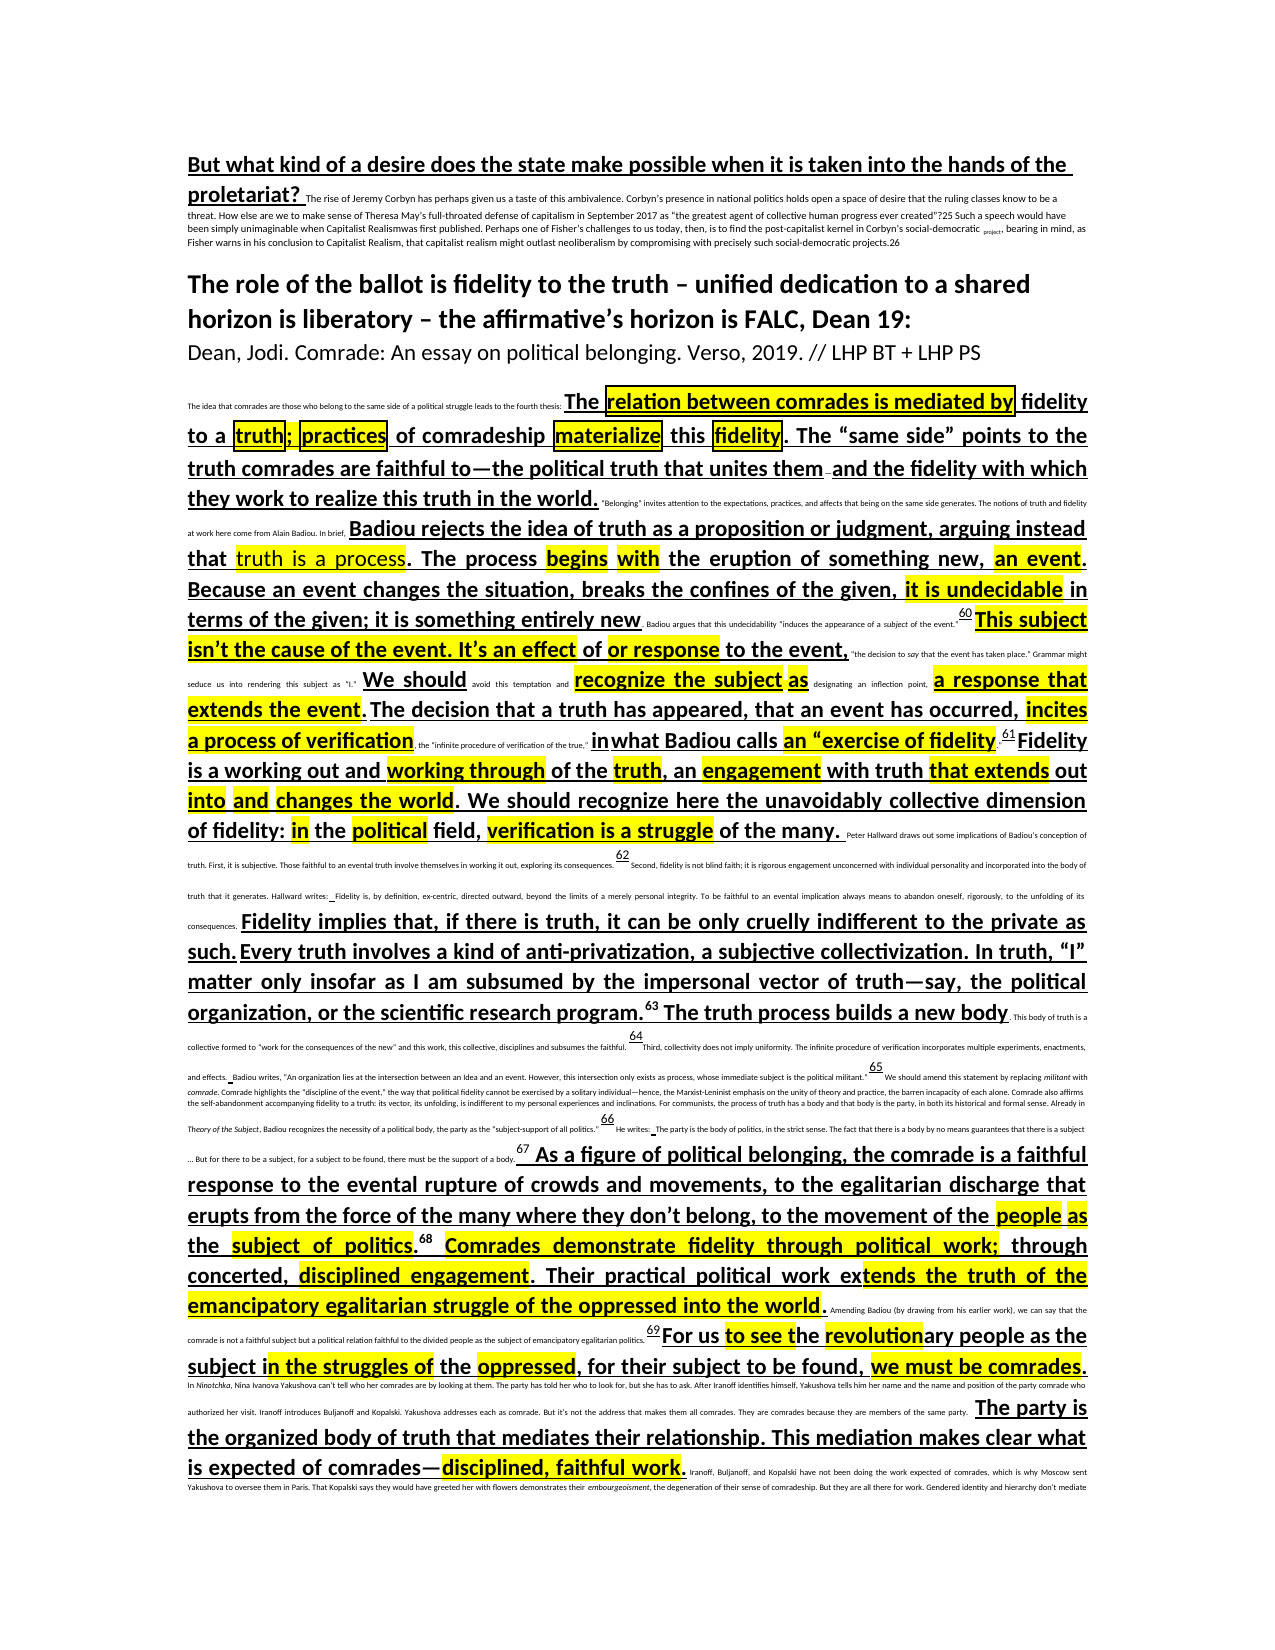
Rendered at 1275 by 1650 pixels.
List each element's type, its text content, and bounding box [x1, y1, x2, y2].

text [187, 993, 1087, 1195]
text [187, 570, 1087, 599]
text Dean, Jodi. Comrade: An essay on political belonging. Verso, 2019. // LHP BT + LHP PS [187, 338, 1087, 366]
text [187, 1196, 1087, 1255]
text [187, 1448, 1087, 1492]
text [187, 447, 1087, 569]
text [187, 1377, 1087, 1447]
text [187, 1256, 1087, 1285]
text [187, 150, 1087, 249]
subtitle The role of the ballot is fidelity to the truth – unified dedication to a shared horizon is liberatory – the affirmative’s horizon is FALC, Dean 19: [187, 267, 1087, 335]
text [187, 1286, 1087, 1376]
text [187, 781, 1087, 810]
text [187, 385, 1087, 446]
